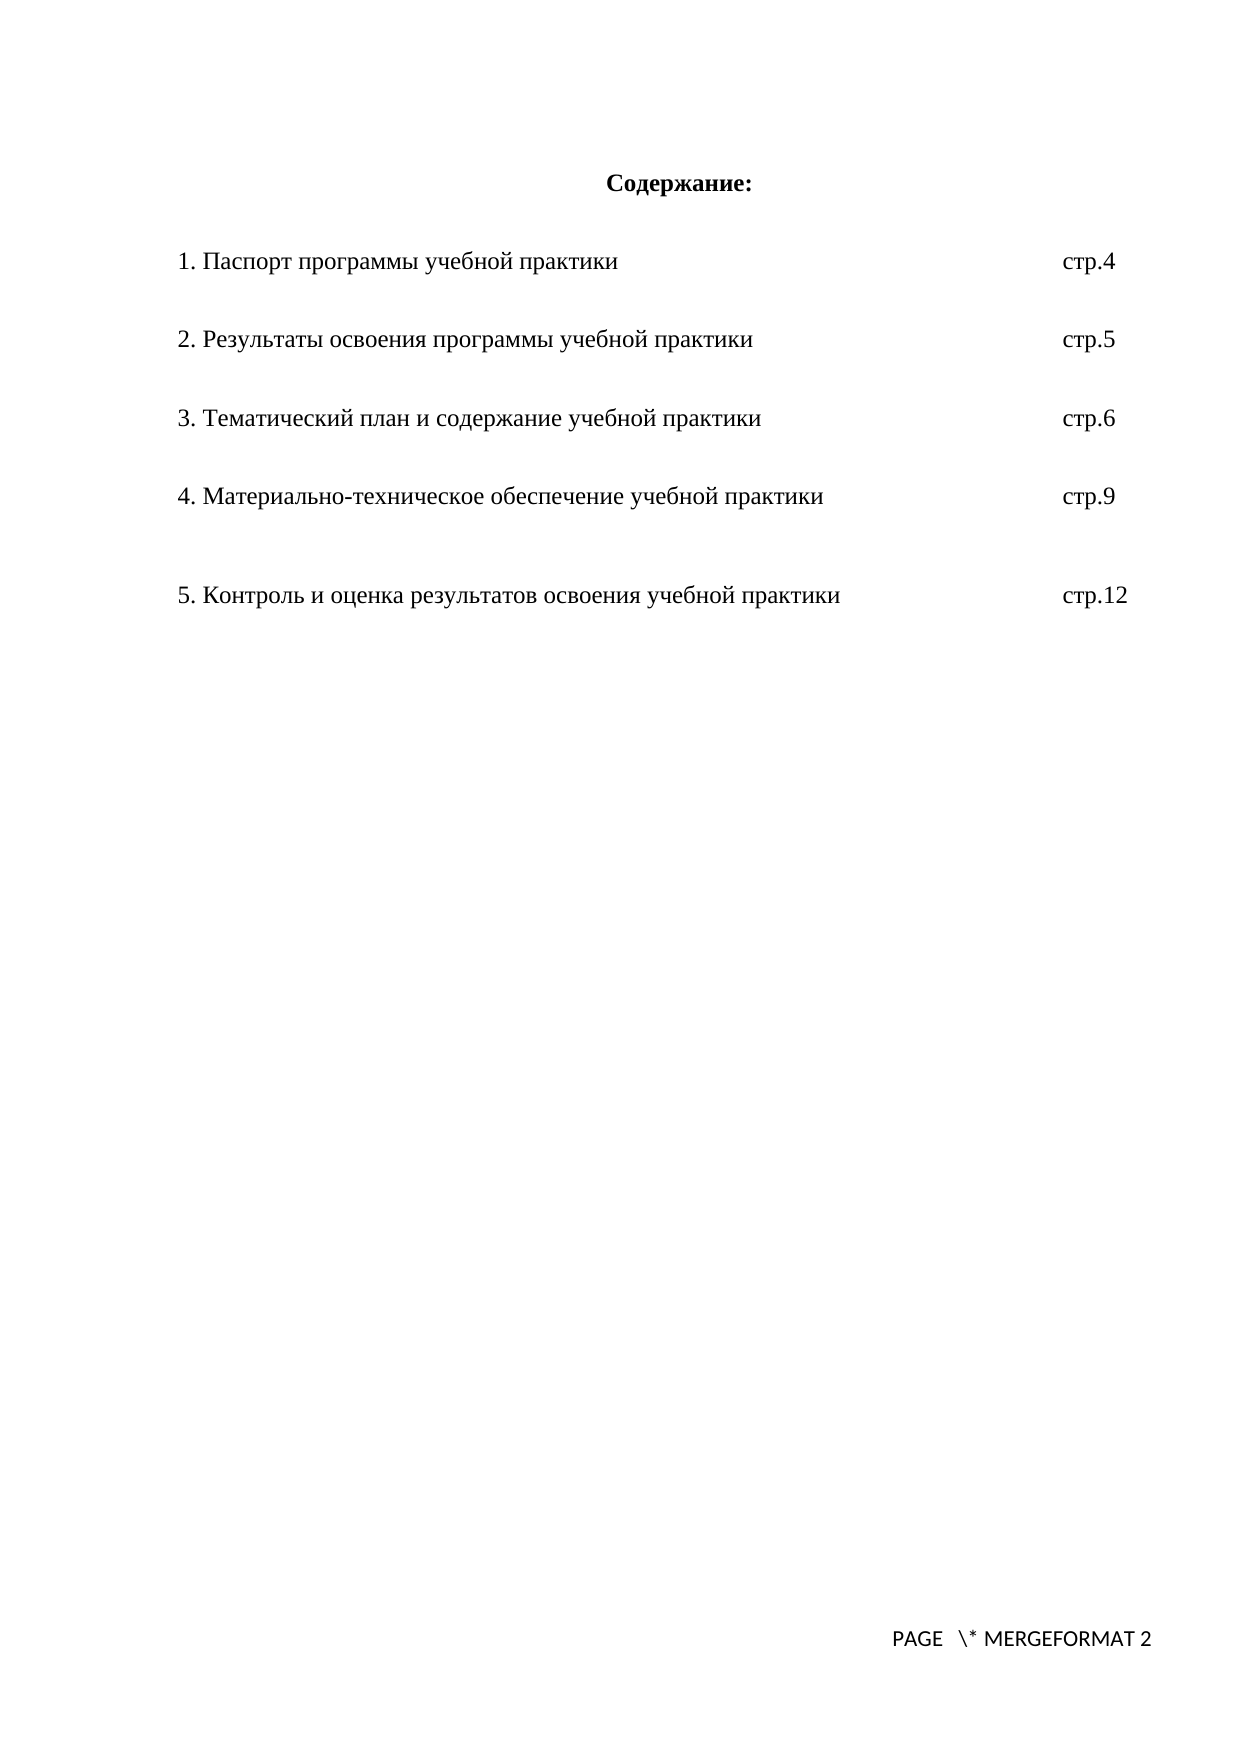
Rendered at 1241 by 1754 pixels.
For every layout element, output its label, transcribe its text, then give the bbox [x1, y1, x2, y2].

text Содержание: [177, 168, 1152, 196]
text 3. Тематический план и содержание учебной практики стр.6 [177, 374, 1152, 431]
text 1. Паспорт программы учебной практики стр.4 [177, 217, 1152, 275]
text 2. Результаты освоения программы учебной практики стр.5 [177, 296, 1152, 353]
text 4. Материально-техническое обеспечение учебной практики стр.9 [177, 452, 1152, 510]
text 5. Контроль и оценка результатов освоения учебной практики стр.12 [177, 580, 1152, 609]
